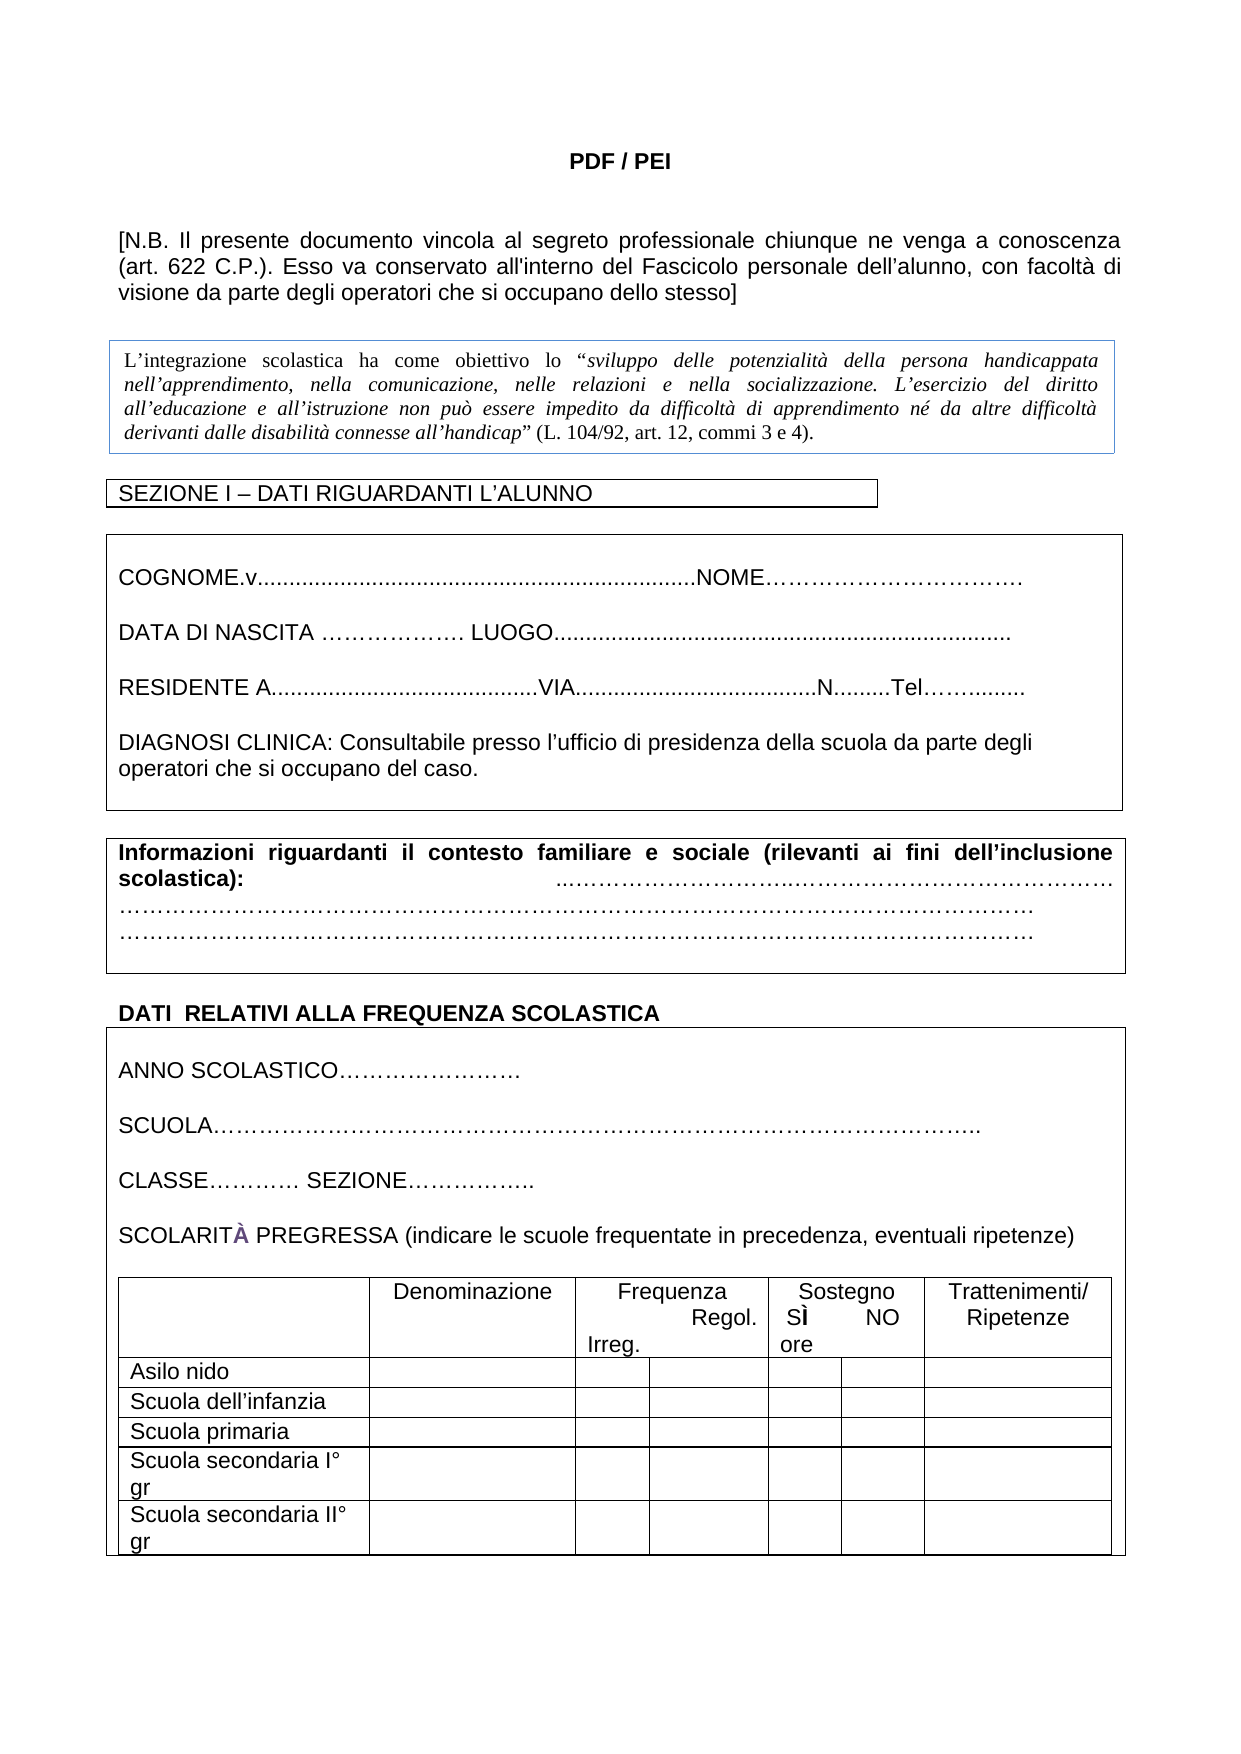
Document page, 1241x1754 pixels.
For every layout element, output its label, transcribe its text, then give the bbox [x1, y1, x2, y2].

text DATI RELATIVI ALLA FREQUENZA SCOLASTICA [118, 1000, 1122, 1027]
text [N.B. Il presente documento vincola al segreto professionale chiunque ne venga a conoscenza (art. 622 C.P.). Esso va conservato all'interno del Fascicolo personale dell’alunno, con facoltà di visione da parte degli operatori che si occupano dello stesso] [118, 227, 1122, 306]
table_header Informazioni riguardanti il contesto familiare e sociale (rilevanti ai fini dell’inclusione scolastica): ...………………………..…………………………………… ………………………………………………………………………………………………………… ………………………………………………………………………………………………………… [107, 839, 1125, 973]
table_header ANNO SCOLASTICO…………………… SCUOLA……………………………………………………………………………………….. CLASSE………… SEZIONE…………….. SCOLARITà PREGRESSA (indicare le scuole frequentate in precedenza, eventuali ripetenze) [107, 1028, 1125, 1555]
table_header SEZIONE I – DATI RIGUARDANTI L’ALUNNO [107, 480, 877, 506]
table_header COGNOME.v.....................................................................NOME……………………………. DATA DI NASCITA ………………. LUOGO........................................................................ RESIDENTE A..........................................VIA......................................N.........Tel……......... DIAGNOSI CLINICA: Consultabile presso l’ufficio di presidenza della scuola da parte degli operatori che si occupano del caso. [107, 535, 1122, 810]
text PDF / PEI [118, 148, 1122, 174]
